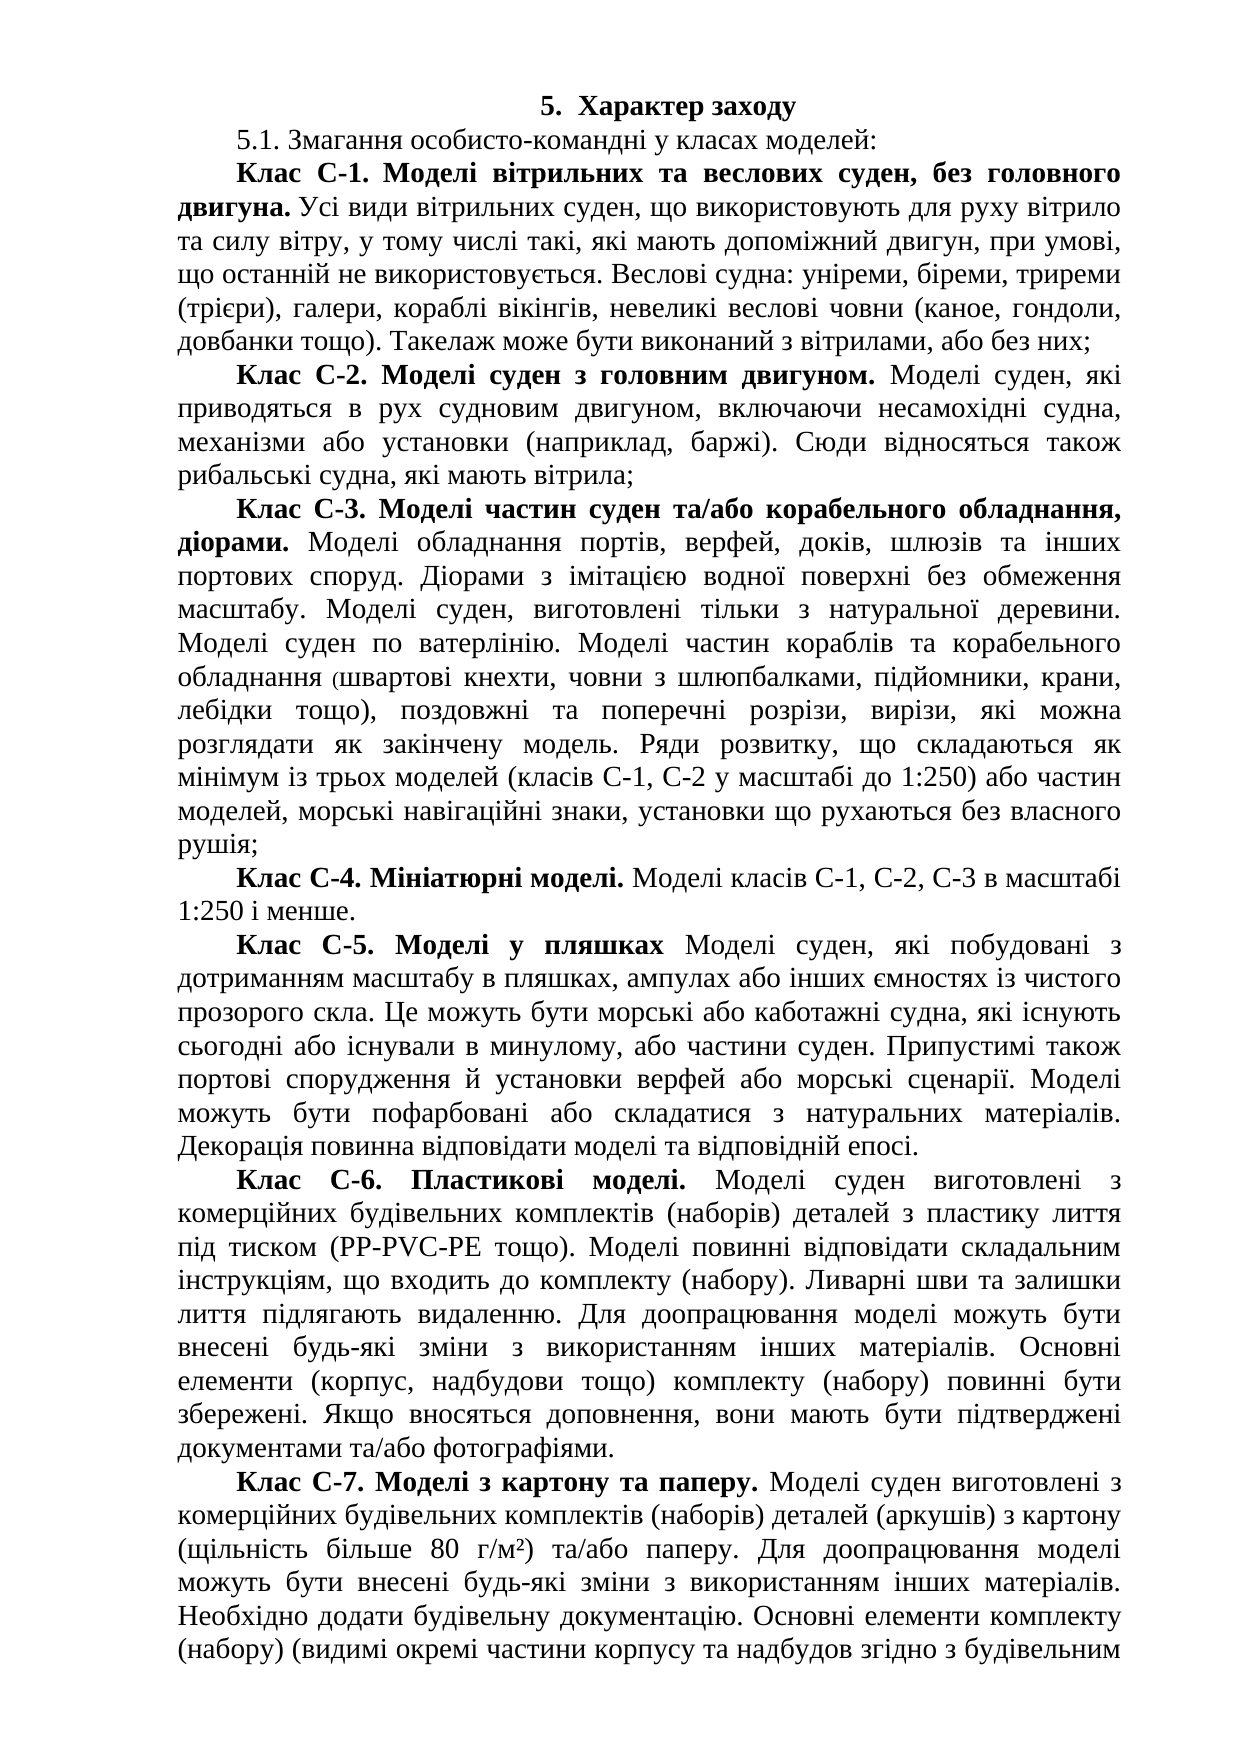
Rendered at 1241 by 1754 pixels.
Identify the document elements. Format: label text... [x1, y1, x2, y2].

list Характер заходу [215, 88, 1122, 122]
text Клас С-6. Пластикові моделі. Моделі суден виготовлені з комерційних будівельних комплектів (наборів) деталей з пластику лиття під тиском (PP-PVC-PE тощо). Моделі повинні відповідати складальним інструкціям, що входить до комплекту (набору). Ливарні шви та залишки лиття підлягають видаленню. Для доопрацювання моделі можуть бути внесені будь-які зміни з використанням інших матеріалів. Основні елементи (корпус, надбудови тощо) комплекту (набору) повинні бути збережені. Якщо вносяться доповнення, вони мають бути підтверджені документами та/або фотографіями. [177, 1162, 1122, 1464]
text 5.1. Змагання особисто-командні у класах моделей: [177, 122, 1122, 156]
text Клас С-4. Мініатюрні моделі. Моделі класів C-1, С-2, C-3 в масштабі 1:250 і менше. [177, 860, 1122, 927]
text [177, 1464, 1122, 1665]
text Клас С-5. Моделі у пляшках Моделі суден, які побудовані з дотриманням масштабу в пляшках, ампулах або інших ємностях із чистого прозорого скла. Це можуть бути морські або каботажні судна, які існують сьогодні або існували в минулому, або частини суден. Припустимі також портові спорудження й установки верфей або морські сценарії. Моделі можуть бути пофарбовані або складатися з натуральних матеріалів. Декорація повинна відповідати моделі та відповідній епосі. [177, 927, 1122, 1162]
text Клас С-1. Моделі вітрильних та веслових суден, без головного двигуна. Усі види вітрильних суден, що використовують для руху вітрило та силу вітру, у тому числі такі, які мають допоміжний двигун, при умові, що останній не використовується. Веслові судна: уніреми, біреми, триреми (трієри), галери, кораблі вікінгів, невеликі веслові човни (каное, гондоли, довбанки тощо). Такелаж може бути виконаний з вітрилами, або без них; [177, 156, 1122, 357]
text Клас C-2. Моделі суден з головним двигуном. Моделі суден, які приводяться в рух судновим двигуном, включаючи несамохідні судна, механізми або установки (наприклад, баржі). Сюди відносяться також рибальські судна, які мають вітрила; [177, 357, 1122, 491]
text Клас С-3. Моделі частин суден та/або корабельного обладнання, діорами. Моделі обладнання портів, верфей, доків, шлюзів та інших портових споруд. Діорами з імітацією водної поверхні без обмеження масштабу. Моделі суден, виготовлені тільки з натуральної деревини. Моделі суден по ватерлінію. Моделі частин кораблів та корабельного обладнання (швартові кнехти, човни з шлюпбалками, підйомники, крани, лебідки тощо), поздовжні та поперечні розрізи, вирізи, які можна розглядати як закінчену модель. Ряди розвитку, що складаються як мінімум із трьох моделей (класів C-1, C-2 у масштабі до 1:250) або частин моделей, морські навігаційні знаки, установки що рухаються без власного рушія; [177, 491, 1122, 860]
